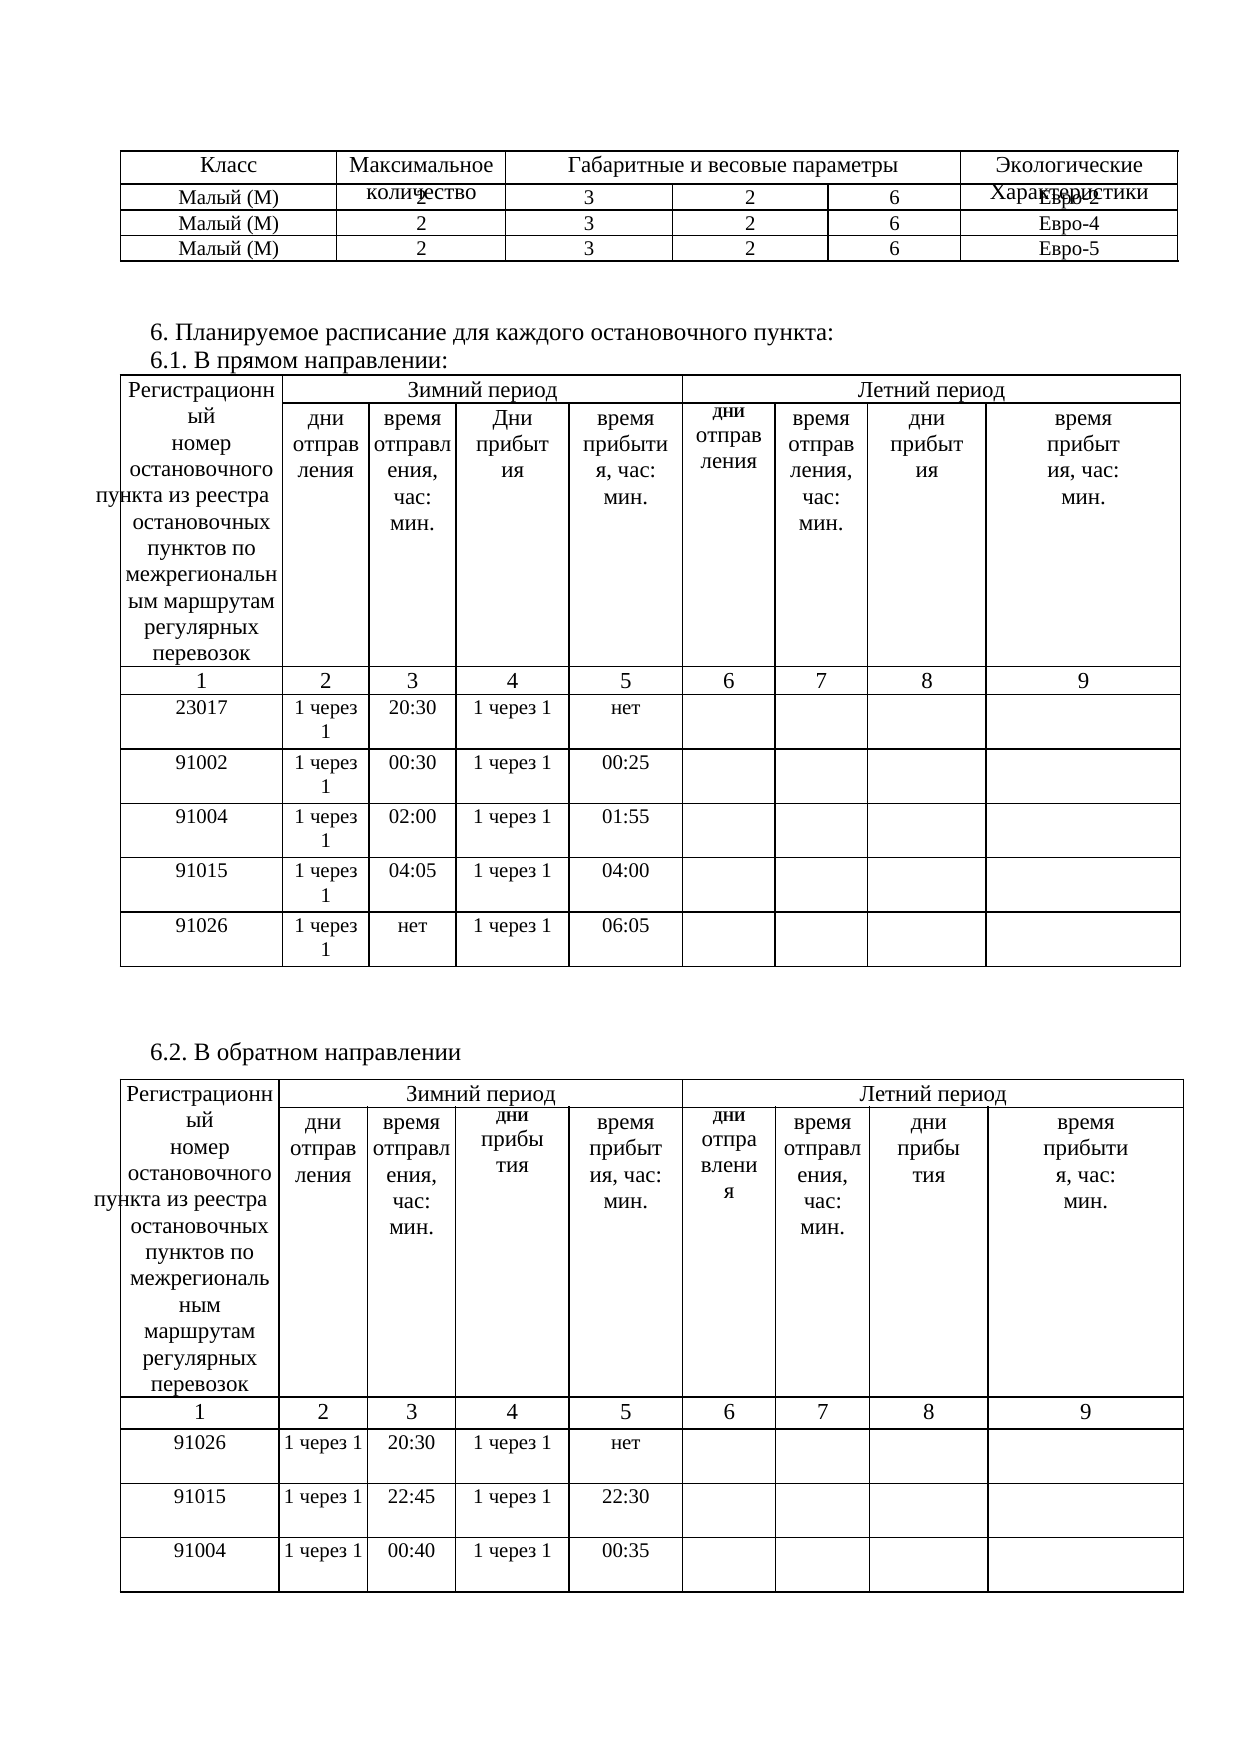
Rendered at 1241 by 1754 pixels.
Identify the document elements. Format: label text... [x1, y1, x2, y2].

table_cell Евро-4 [961, 211, 1177, 234]
table_header Летний период [683, 376, 1180, 402]
table_cell 02:00 [370, 804, 455, 857]
table_cell 2 [673, 236, 827, 260]
table_cell 1 через 1 [283, 750, 368, 802]
table_cell 2 [673, 211, 827, 234]
table_cell 6 [683, 667, 774, 694]
table_header Летний период [683, 1080, 1183, 1106]
table_cell 00:35 [570, 1538, 682, 1591]
table_cell 04:05 [370, 858, 455, 911]
table_cell Малый (М) [121, 236, 336, 260]
table_cell 1 через 1 [457, 913, 568, 966]
table_cell [987, 695, 1180, 748]
table_cell 91015 [121, 858, 282, 911]
table_cell дни прибы тия [870, 1108, 987, 1396]
table_cell 6 [829, 236, 960, 260]
table_header Максимальное количество [337, 152, 505, 183]
table_cell 91004 [121, 1538, 278, 1591]
table_cell 20:30 [368, 1430, 455, 1482]
table_cell 1 через 1 [280, 1484, 367, 1537]
table_cell 3 [506, 185, 672, 209]
table_cell [989, 1484, 1183, 1537]
table_header Габаритные и весовые параметры [506, 152, 960, 183]
table_cell 1 через 1 [283, 695, 368, 748]
table_cell 8 [870, 1398, 987, 1428]
table_cell [987, 913, 1180, 966]
table_cell 7 [776, 667, 867, 694]
table_cell 4 [457, 667, 568, 694]
table_cell [987, 804, 1180, 857]
table_cell нет [570, 1430, 682, 1482]
table_cell время отправл ения, час: мин. [370, 404, 455, 666]
table_cell [683, 1484, 775, 1537]
table_cell время прибыт ия, час: мин. [987, 404, 1180, 666]
table_cell Дни прибыт ия [457, 404, 568, 666]
table_header Зимний период [283, 376, 682, 402]
table_cell [776, 1430, 869, 1482]
table_cell 91026 [121, 1430, 278, 1482]
table_cell 91002 [121, 750, 282, 802]
table_cell 4 [456, 1398, 568, 1428]
table_cell [870, 1484, 987, 1537]
table_cell 2 [673, 185, 827, 209]
table_cell время прибыт ия, час: мин. [570, 1108, 682, 1396]
table_cell 3 [506, 236, 672, 260]
table_cell 5 [570, 1398, 682, 1428]
table_cell 04:00 [570, 858, 682, 911]
table_cell нет [570, 695, 682, 748]
table_cell 91026 [121, 913, 282, 966]
table_cell 1 через 1 [280, 1430, 367, 1482]
table_cell [989, 1430, 1183, 1482]
table_cell 7 [776, 1398, 869, 1428]
table_cell 1 через 1 [283, 913, 368, 966]
table_cell [776, 1538, 869, 1591]
table_cell [776, 804, 867, 857]
table_cell [868, 695, 985, 748]
table_cell 8 [868, 667, 985, 694]
table_cell [683, 695, 774, 748]
text 6. Планируемое расписание для каждого остановочного пункта: [150, 317, 1090, 346]
table_cell Евро-2 [961, 185, 1177, 209]
table_cell 00:30 [370, 750, 455, 802]
table_cell [868, 804, 985, 857]
table_cell 3 [370, 667, 455, 694]
table_cell [776, 1484, 869, 1537]
table_cell время прибыти я, час: мин. [570, 404, 682, 666]
table_cell 23017 [121, 695, 282, 748]
table_header Класс [121, 152, 336, 183]
table_cell 20:30 [370, 695, 455, 748]
table_cell [776, 858, 867, 911]
table_cell [868, 858, 985, 911]
table_header Экологические Характеристики [961, 152, 1177, 183]
table_cell время отправл ения, час: мин. [368, 1108, 455, 1396]
table_cell 1 через 1 [457, 750, 568, 802]
table_cell 1 через 1 [456, 1538, 568, 1591]
table_cell дни отправ ления [280, 1108, 367, 1396]
table_cell [987, 750, 1180, 802]
table_cell 01:55 [570, 804, 682, 857]
table_cell ДНИ прибы тия [456, 1108, 568, 1396]
table_cell [683, 804, 774, 857]
table_cell 1 через 1 [457, 695, 568, 748]
table_cell [868, 913, 985, 966]
table_cell 9 [987, 667, 1180, 694]
table_cell 1 через 1 [283, 804, 368, 857]
table_cell 1 через 1 [456, 1484, 568, 1537]
table_cell дни прибыт ия [868, 404, 985, 666]
table_cell 6 [683, 1398, 775, 1428]
table_cell 6 [829, 211, 960, 234]
table_cell 2 [337, 211, 505, 234]
table_cell ДНИ отпра влени я [683, 1108, 775, 1396]
table_cell [683, 858, 774, 911]
table_cell 1 через 1 [280, 1538, 367, 1591]
table_cell 1 [121, 1398, 278, 1428]
table_cell [683, 913, 774, 966]
table_cell Евро-5 [961, 236, 1177, 260]
table_cell время отправ ления, час: мин. [776, 404, 867, 666]
table_cell 1 через 1 [457, 858, 568, 911]
table_cell время отправл ения, час: мин. [776, 1108, 869, 1396]
table_cell 1 через 1 [457, 804, 568, 857]
table_cell Малый (М) [121, 211, 336, 234]
table_cell [870, 1430, 987, 1482]
text 6.2. В обратном направлении [150, 1037, 1090, 1066]
table_cell 06:05 [570, 913, 682, 966]
table_cell [776, 695, 867, 748]
table_cell 00:25 [570, 750, 682, 802]
table_cell 3 [506, 211, 672, 234]
table_header Зимний период [280, 1080, 682, 1106]
table_cell 00:40 [368, 1538, 455, 1591]
table_cell 3 [368, 1398, 455, 1428]
table_cell время прибыти я, час: мин. [989, 1108, 1183, 1396]
table_cell 2 [337, 236, 505, 260]
table_cell 9 [989, 1398, 1183, 1428]
table_cell 5 [570, 667, 682, 694]
table_cell 22:30 [570, 1484, 682, 1537]
table_cell [683, 1430, 775, 1482]
table_cell 1 через 1 [456, 1430, 568, 1482]
table_cell 22:45 [368, 1484, 455, 1537]
table_cell 2 [283, 667, 368, 694]
table_cell [683, 750, 774, 802]
table_cell ДНИ отправ ления [683, 404, 774, 666]
table_cell 91004 [121, 804, 282, 857]
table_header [121, 1080, 278, 1396]
table_cell 91015 [121, 1484, 278, 1537]
table_cell [987, 858, 1180, 911]
table_cell [776, 750, 867, 802]
table_cell 2 [337, 185, 505, 209]
table_cell 2 [280, 1398, 367, 1428]
table_header Регистрационный номер остановочного пункта из реестра остановочных пунктов по межрегиональным маршрутам регулярных перевозок [121, 376, 282, 666]
table_cell [868, 750, 985, 802]
text 6.1. В прямом направлении: [150, 346, 1090, 374]
table_cell 1 через 1 [283, 858, 368, 911]
table_cell Малый (М) [121, 185, 336, 209]
table_cell 6 [829, 185, 960, 209]
table_cell 1 [121, 667, 282, 694]
table_cell [870, 1538, 987, 1591]
table_cell [776, 913, 867, 966]
table_cell [683, 1538, 775, 1591]
table_cell дни отправ ления [283, 404, 368, 666]
table_cell нет [370, 913, 455, 966]
table_cell [989, 1538, 1183, 1591]
